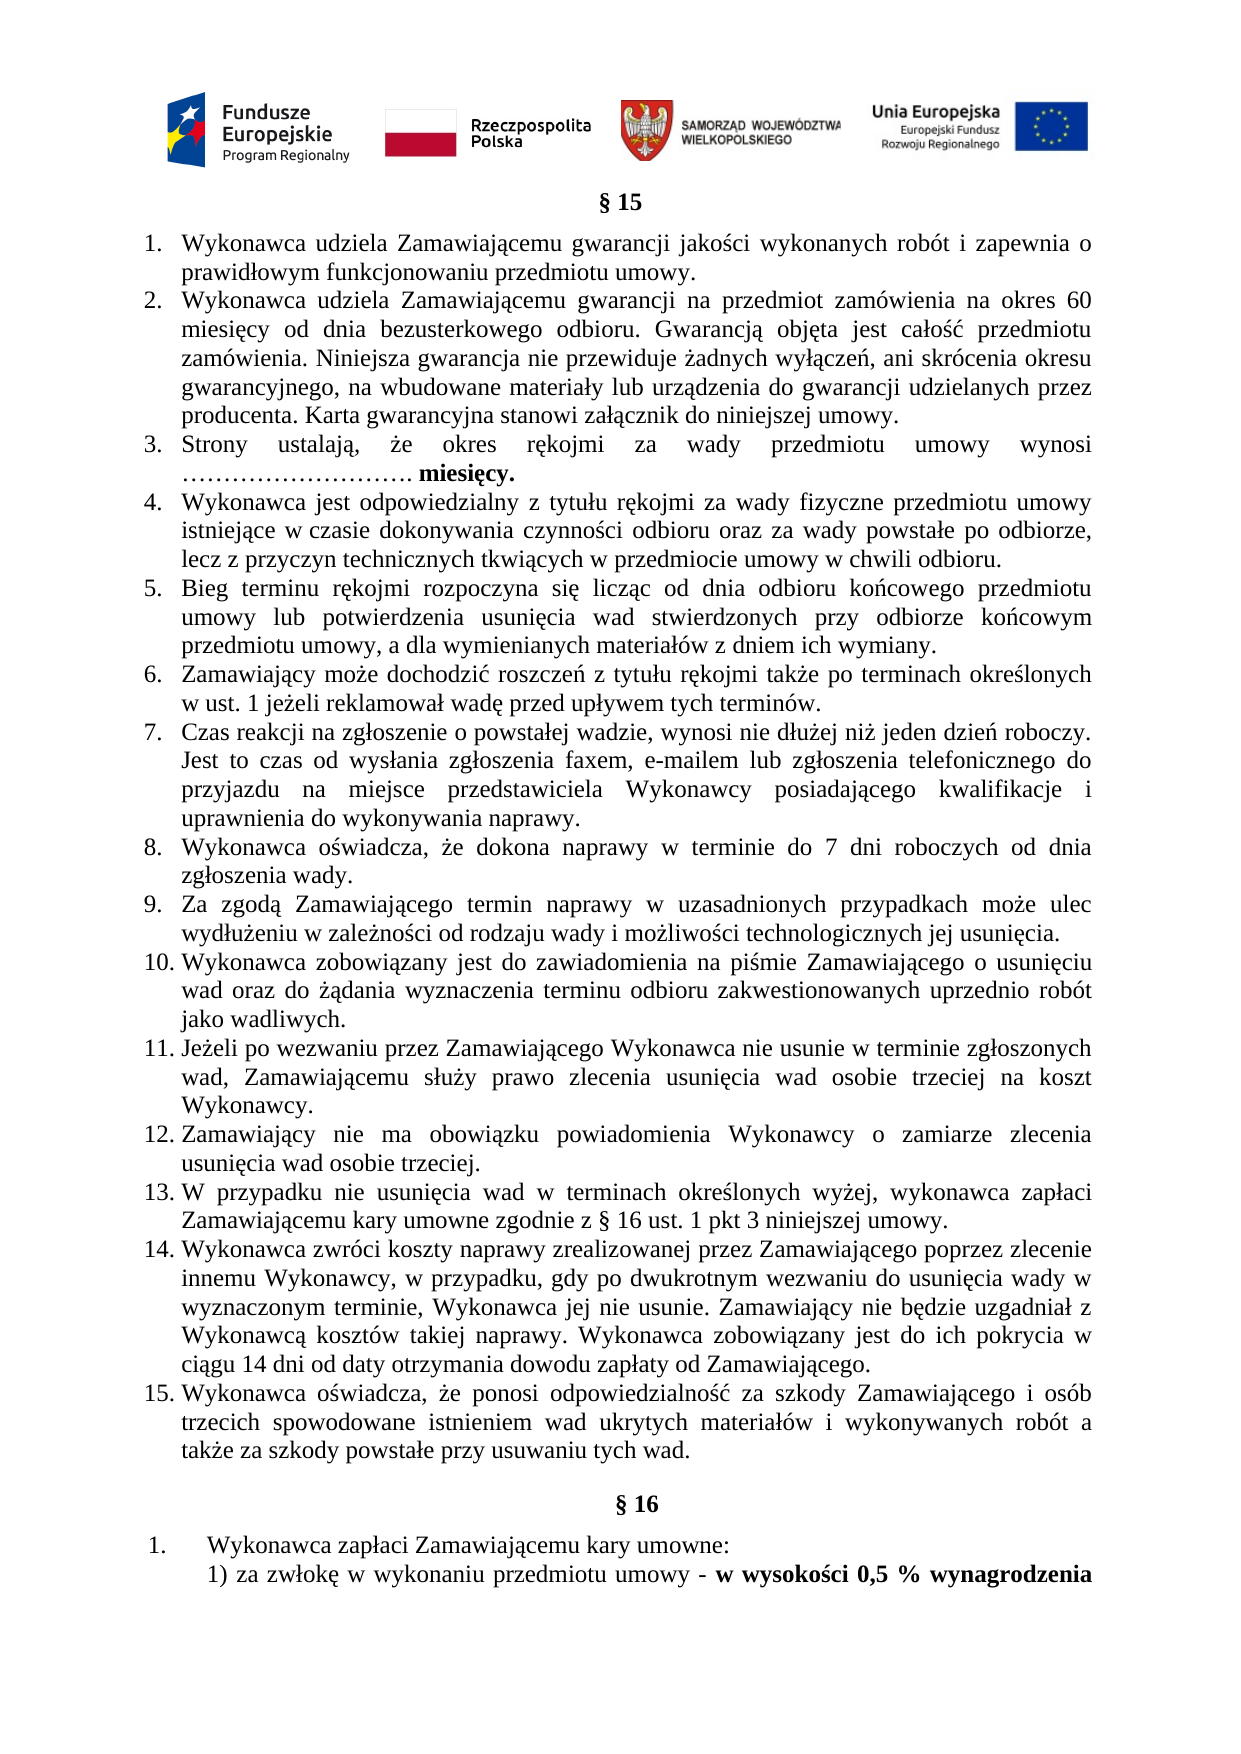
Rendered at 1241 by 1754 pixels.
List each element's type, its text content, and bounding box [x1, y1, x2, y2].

list Wykonawca oświadcza, że dokona naprawy w terminie do 7 dni roboczych od dnia zgłoszenia wady. [143, 832, 1093, 889]
list Za zgodą Zamawiającego termin naprawy w uzasadnionych przypadkach może ulec wydłużeniu w zależności od rodzaju wady i możliwości technologicznych jej usunięcia. [143, 889, 1093, 947]
text § 15 [148, 187, 1093, 216]
picture [857, 86, 1101, 165]
list Strony ustalają, że okres rękojmi za wady przedmiotu umowy wynosi ………………………. miesięcy. [143, 429, 1093, 487]
list W przypadku nie usunięcia wad w terminach określonych wyżej, wykonawca zapłaci Zamawiającemu kary umowne zgodnie z § 16 ust. 1 pkt 3 niniejszej umowy. [143, 1177, 1093, 1234]
list Wykonawca zwróci koszty naprawy zrealizowanej przez Zamawiającego poprzez zlecenie innemu Wykonawcy, w przypadku, gdy po dwukrotnym wezwaniu do usunięcia wady w wyznaczonym terminie, Wykonawca jej nie usunie. Zamawiający nie będzie uzgadniał z Wykonawcą kosztów takiej naprawy. Wykonawca zobowiązany jest do ich pokrycia w ciągu 14 dni od daty otrzymania dowodu zapłaty od Zamawiającego. [143, 1234, 1093, 1378]
list Czas reakcji na zgłoszenie o powstałej wadzie, wynosi nie dłużej niż jeden dzień roboczy. Jest to czas od wysłania zgłoszenia faxem, e-mailem lub zgłoszenia telefonicznego do przyjazdu na miejsce przedstawiciela Wykonawcy posiadającego kwalifikacje i uprawnienia do wykonywania naprawy. [143, 717, 1093, 832]
list Wykonawca oświadcza, że ponosi odpowiedzialność za szkody Zamawiającego i osób trzecich spowodowane istnieniem wad ukrytych materiałów i wykonywanych robót a także za szkody powstałe przy usuwaniu tych wad. [143, 1378, 1093, 1464]
list Zamawiający może dochodzić roszczeń z tytułu rękojmi także po terminach określonych w ust. 1 jeżeli reklamował wadę przed upływem tych terminów. [143, 659, 1093, 717]
list Wykonawca zapłaci Zamawiającemu kary umowne: [148, 1531, 1093, 1559]
list Wykonawca zobowiązany jest do zawiadomienia na piśmie Zamawiającego o usunięciu wad oraz do żądania wyznaczenia terminu odbioru zakwestionowanych uprzednio robót jako wadliwych. [143, 947, 1093, 1033]
list za zwłokę w wykonaniu przedmiotu umowy - w wysokości 0,5 % wynagrodzenia umownego brutto za każdy dzień zwłoki; [207, 1559, 1093, 1588]
picture [147, 73, 604, 187]
text § 16 [181, 1489, 1093, 1518]
list Jeżeli po wezwaniu przez Zamawiającego Wykonawca nie usunie w terminie zgłoszonych wad, Zamawiającemu służy prawo zlecenia usunięcia wad osobie trzeciej na koszt Wykonawcy. [143, 1033, 1093, 1119]
picture [618, 100, 841, 160]
list Zamawiający nie ma obowiązku powiadomienia Wykonawcy o zamiarze zlecenia usunięcia wad osobie trzeciej. [143, 1119, 1093, 1177]
list Wykonawca udziela Zamawiającemu gwarancji na przedmiot zamówienia na okres 60 miesięcy od dnia bezusterkowego odbioru. Gwarancją objęta jest całość przedmiotu zamówienia. Niniejsza gwarancja nie przewiduje żadnych wyłączeń, ani skrócenia okresu gwarancyjnego, na wbudowane materiały lub urządzenia do gwarancji udzielanych przez producenta. Karta gwarancyjna stanowi załącznik do niniejszej umowy. [143, 286, 1093, 429]
list Wykonawca udziela Zamawiającemu gwarancji jakości wykonanych robót i zapewnia o prawidłowym funkcjonowaniu przedmiotu umowy. [143, 228, 1093, 286]
list Wykonawca jest odpowiedzialny z tytułu rękojmi za wady fizyczne przedmiotu umowy istniejące w czasie dokonywania czynności odbioru oraz za wady powstałe po odbiorze, lecz z przyczyn technicznych tkwiących w przedmiocie umowy w chwili odbioru. [143, 487, 1093, 573]
list Bieg terminu rękojmi rozpoczyna się licząc od dnia odbioru końcowego przedmiotu umowy lub potwierdzenia usunięcia wad stwierdzonych przy odbiorze końcowym przedmiotu umowy, a dla wymienianych materiałów z dniem ich wymiany. [143, 573, 1093, 659]
